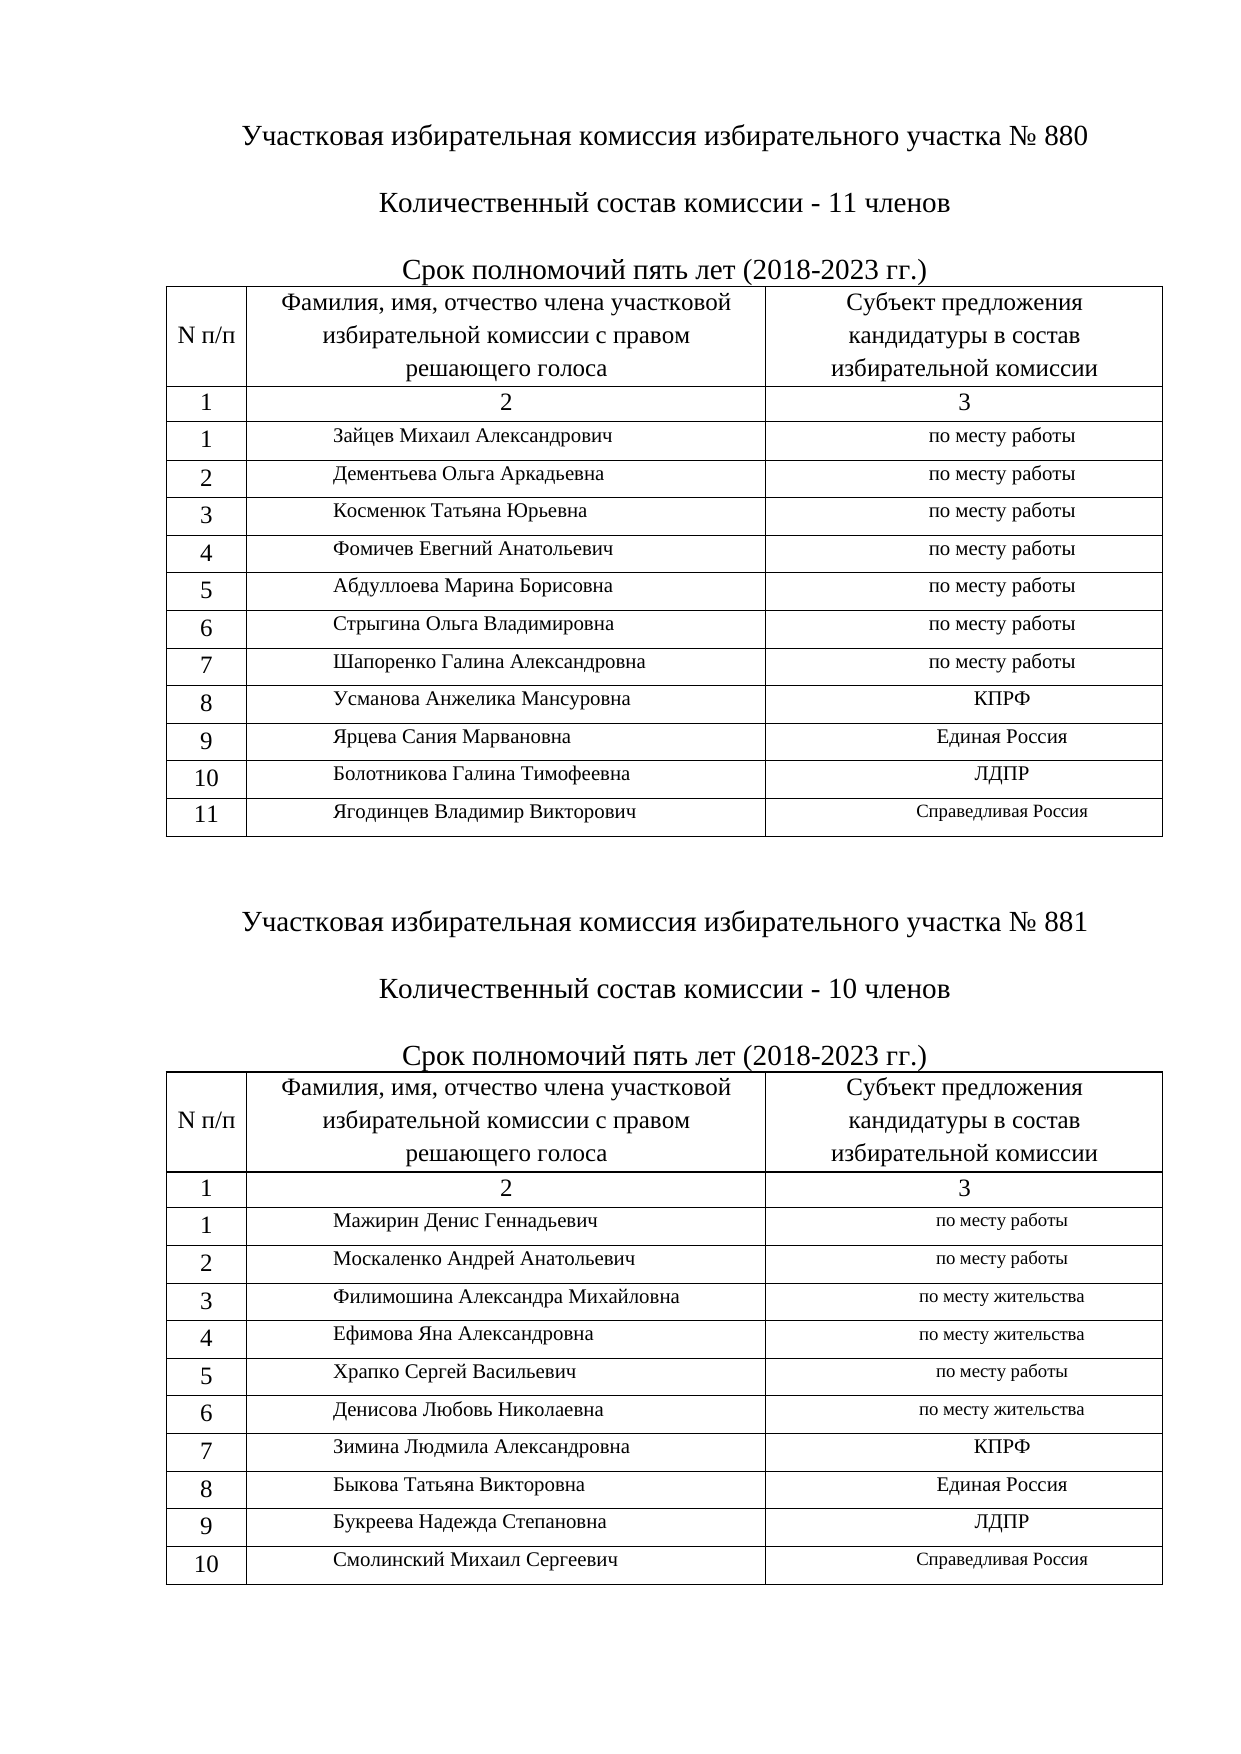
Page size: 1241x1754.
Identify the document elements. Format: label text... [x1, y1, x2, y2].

table_header Фамилия, имя, отчество члена участковой избирательной комиссии с правом решающего голоса [247, 287, 765, 386]
table_cell 2 [167, 461, 246, 497]
table_cell по месту жительства [766, 1284, 1162, 1320]
table_cell Букреева Надежда Степановна [247, 1509, 765, 1546]
table_cell 10 [167, 1547, 246, 1583]
table_cell 9 [167, 1509, 246, 1546]
table_cell 5 [167, 1359, 246, 1395]
table_cell 3 [766, 1173, 1162, 1207]
table_cell Справедливая Россия [766, 799, 1162, 836]
table_cell 3 [167, 1284, 246, 1320]
text Срок полномочий пять лет (2018-2023 гг.) [177, 1038, 1152, 1071]
table_cell Стрыгина Ольга Владимировна [247, 611, 765, 647]
table_cell 1 [167, 422, 246, 459]
table_cell 10 [167, 761, 246, 798]
table_cell 6 [167, 1396, 246, 1433]
table_cell 8 [167, 1472, 246, 1508]
table_cell 1 [167, 1208, 246, 1245]
table_cell по месту жительства [766, 1321, 1162, 1358]
table_header Фамилия, имя, отчество члена участковой избирательной комиссии с правом решающего голоса [247, 1073, 765, 1171]
table_cell 5 [167, 573, 246, 610]
table_cell по месту работы [766, 573, 1162, 610]
table_cell Ефимова Яна Александровна [247, 1321, 765, 1358]
table_cell по месту работы [766, 649, 1162, 685]
text Участковая избирательная комиссия избирательного участка № 881 [177, 904, 1152, 937]
text Участковая избирательная комиссия избирательного участка № 880 [177, 118, 1152, 152]
table_cell Филимошина Александра Михайловна [247, 1284, 765, 1320]
table_cell КПРФ [766, 1434, 1162, 1471]
table_cell Усманова Анжелика Мансуровна [247, 686, 765, 723]
table_cell Зайцев Михаил Александрович [247, 422, 765, 459]
table_cell ЛДПР [766, 761, 1162, 798]
table_cell Единая Россия [766, 724, 1162, 760]
table_header Субъект предложения кандидатуры в состав избирательной комиссии [766, 287, 1162, 386]
text Количественный состав комиссии - 10 членов [177, 971, 1152, 1004]
table_cell Смолинский Михаил Сергеевич [247, 1547, 765, 1583]
table_cell Фомичев Евегний Анатольевич [247, 536, 765, 572]
text Количественный состав комиссии - 11 членов [177, 185, 1152, 219]
table_cell Косменюк Татьяна Юрьевна [247, 498, 765, 535]
table_cell по месту жительства [766, 1396, 1162, 1433]
table_cell КПРФ [766, 686, 1162, 723]
table_cell Ярцева Сания Марвановна [247, 724, 765, 760]
table_cell по месту работы [766, 461, 1162, 497]
table_cell 2 [247, 1173, 765, 1207]
table_cell Храпко Сергей Васильевич [247, 1359, 765, 1395]
table_cell 2 [167, 1246, 246, 1283]
table_cell Справедливая Россия [766, 1547, 1162, 1583]
table_cell Единая Россия [766, 1472, 1162, 1508]
table_cell Болотникова Галина Тимофеевна [247, 761, 765, 798]
table_header N п/п [167, 1073, 246, 1171]
text Срок полномочий пять лет (2018-2023 гг.) [177, 252, 1152, 286]
table_cell 2 [247, 387, 765, 421]
table_cell по месту работы [766, 498, 1162, 535]
table_cell Абдуллоева Марина Борисовна [247, 573, 765, 610]
table_cell по месту работы [766, 1246, 1162, 1283]
table_cell Шапоренко Галина Александровна [247, 649, 765, 685]
table_cell 3 [167, 498, 246, 535]
table_cell по месту работы [766, 1359, 1162, 1395]
table_cell по месту работы [766, 1208, 1162, 1245]
table_cell Ягодинцев Владимир Викторович [247, 799, 765, 836]
table_header N п/п [167, 287, 246, 386]
table_cell по месту работы [766, 536, 1162, 572]
table_cell 9 [167, 724, 246, 760]
table_header Субъект предложения кандидатуры в состав избирательной комиссии [766, 1073, 1162, 1171]
table_cell 11 [167, 799, 246, 836]
table_cell 6 [167, 611, 246, 647]
table_cell 8 [167, 686, 246, 723]
table_cell Москаленко Андрей Анатольевич [247, 1246, 765, 1283]
table_cell Мажирин Денис Геннадьевич [247, 1208, 765, 1245]
table_cell по месту работы [766, 611, 1162, 647]
table_cell 1 [167, 1173, 246, 1207]
table_cell 1 [167, 387, 246, 421]
table_cell 4 [167, 536, 246, 572]
table_cell 4 [167, 1321, 246, 1358]
table_cell по месту работы [766, 422, 1162, 459]
table_cell Денисова Любовь Николаевна [247, 1396, 765, 1433]
table_cell ЛДПР [766, 1509, 1162, 1546]
table_cell 7 [167, 649, 246, 685]
table_cell Зимина Людмила Александровна [247, 1434, 765, 1471]
table_cell 7 [167, 1434, 246, 1471]
table_cell 3 [766, 387, 1162, 421]
table_cell Дементьева Ольга Аркадьевна [247, 461, 765, 497]
table_cell Быкова Татьяна Викторовна [247, 1472, 765, 1508]
